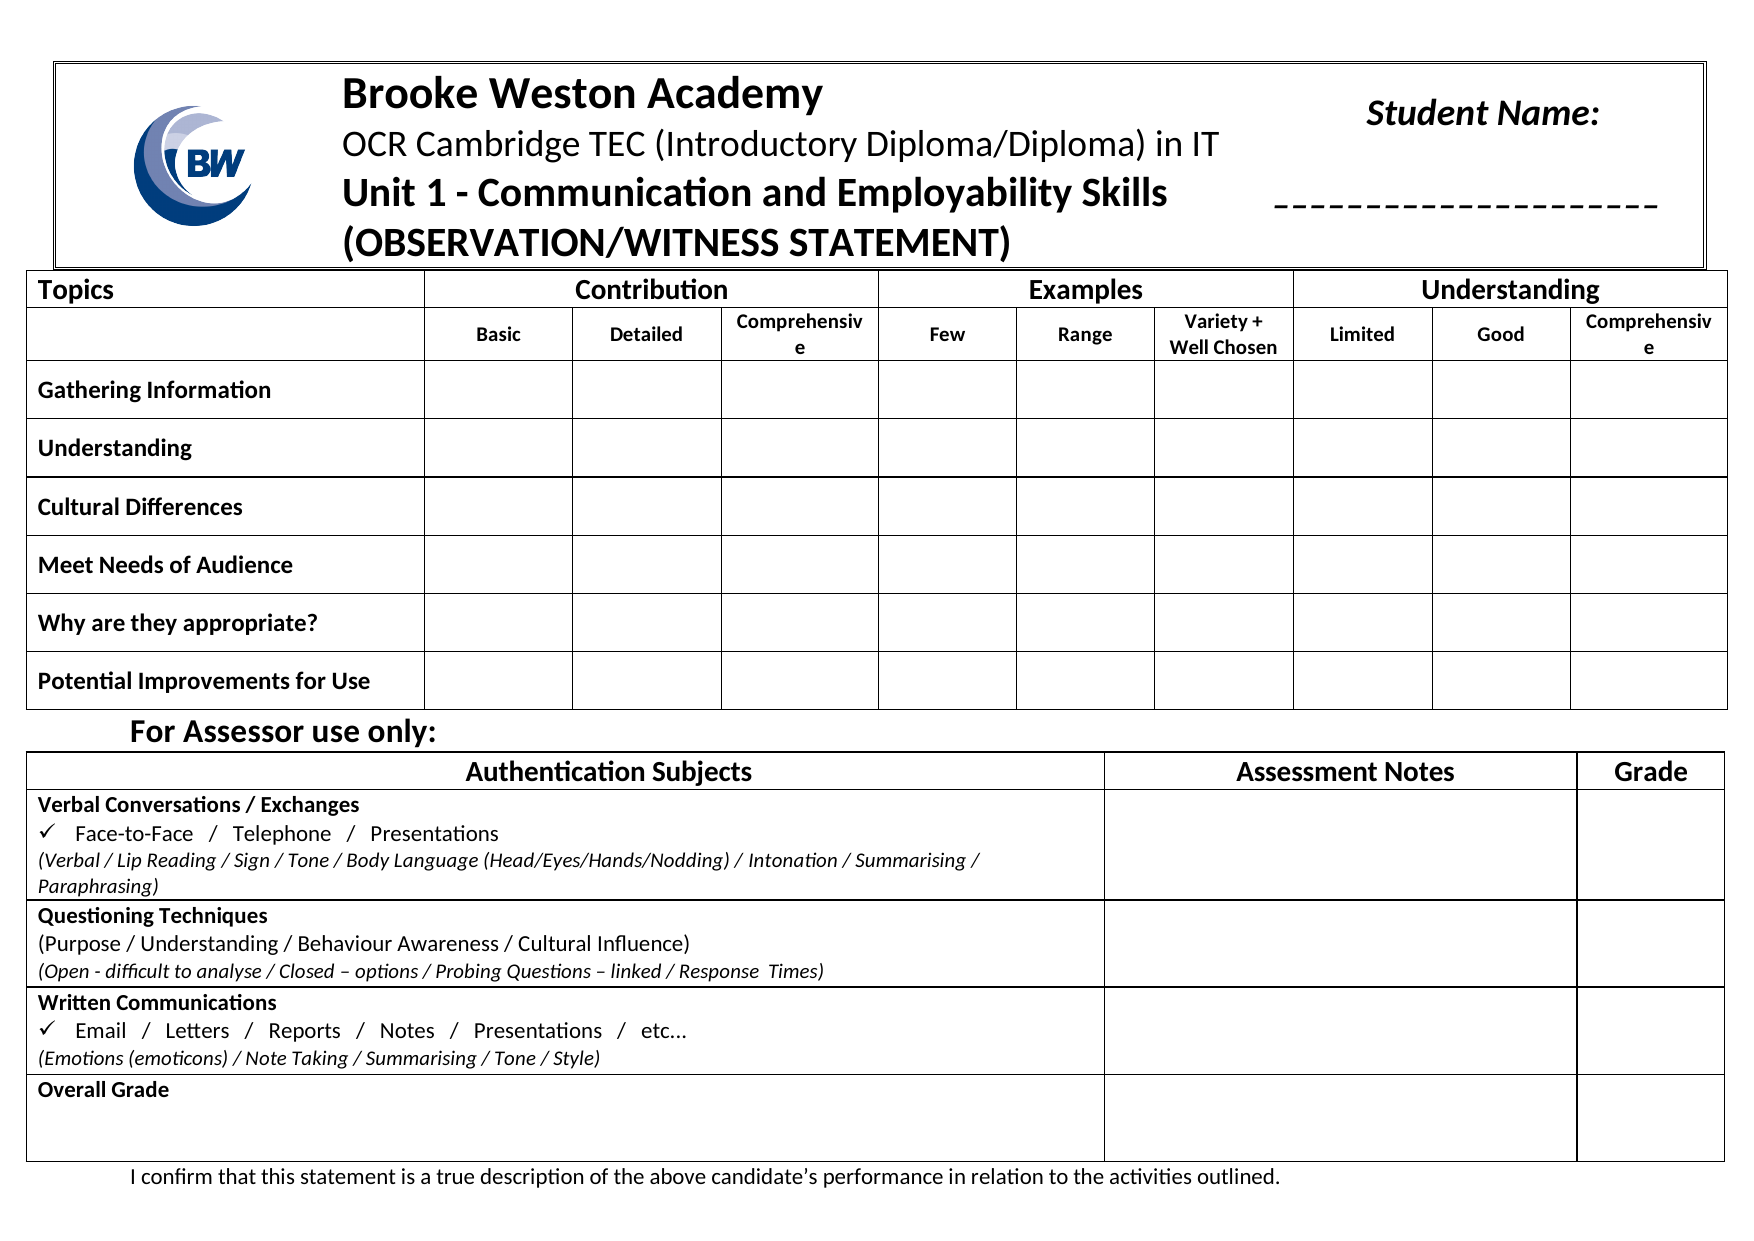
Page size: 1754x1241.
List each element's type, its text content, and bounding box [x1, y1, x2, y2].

table_cell [1578, 1075, 1724, 1161]
table_cell [722, 361, 878, 418]
table_cell [1294, 478, 1432, 534]
table_cell [1155, 652, 1293, 709]
table_cell Understanding [27, 419, 424, 476]
table_cell [1571, 594, 1727, 651]
table_cell [1017, 419, 1154, 476]
table_cell [573, 478, 721, 534]
table_cell [425, 478, 572, 534]
table_cell [879, 419, 1016, 476]
table_cell Few [879, 308, 1016, 360]
table_cell Basic [425, 308, 572, 360]
table_cell [573, 652, 721, 709]
table_cell [425, 594, 572, 651]
table_cell Verbal Conversations / Exchanges Face-to-Face / Telephone / Presentations (Verbal / Lip Reading / Sign / Tone / Body Language (Head/Eyes/Hands/Nodding) / Intonation / Summarising / Paraphrasing) [27, 790, 1104, 899]
table_cell [573, 361, 721, 418]
table_cell [1433, 419, 1570, 476]
table_cell Comprehensive [722, 308, 878, 360]
table_cell [1017, 594, 1154, 651]
text I confirm that this statement is a true description of the above candidate’s performance in relation to the activities outlined. [130, 1162, 1727, 1191]
table_cell [1578, 988, 1724, 1073]
table_cell [722, 478, 878, 534]
table_header Student Name: _____________________ [1262, 64, 1703, 267]
subtitle For Assessor use only: [130, 710, 1727, 751]
table_cell [1155, 361, 1293, 418]
table_cell [879, 652, 1016, 709]
table_cell Cultural Differences [27, 478, 424, 534]
picture [121, 94, 264, 237]
table_cell Questioning Techniques (Purpose / Understanding / Behaviour Awareness / Cultural Influence) (Open - difficult to analyse / Closed – options / Probing Questions – linked / Response Times) [27, 901, 1104, 986]
table_cell Overall Grade [27, 1075, 1104, 1161]
table_cell [1105, 988, 1576, 1073]
table_header Examples [879, 271, 1293, 307]
table_cell Why are they appropriate? [27, 594, 424, 651]
table_cell Good [1433, 308, 1570, 360]
table_cell Written Communications Email / Letters / Reports / Notes / Presentations / etc... (Emotions (emoticons) / Note Taking / Summarising / Tone / Style) [27, 988, 1104, 1073]
table_cell [1433, 361, 1570, 418]
table_cell [1433, 478, 1570, 534]
table_cell [722, 419, 878, 476]
table_header Topics [27, 271, 424, 307]
table_cell [1105, 790, 1576, 899]
table_header Brooke Weston Academy OCR Cambridge TEC (Introductory Diploma/Diploma) in IT Unit 1 - Communication and Employability Skills (OBSERVATION/WITNESS STATEMENT) [331, 64, 1262, 267]
table_cell [425, 419, 572, 476]
table_cell Gathering Information [27, 361, 424, 418]
table_cell Variety + Well Chosen [1155, 308, 1293, 360]
table_header Authentication Subjects [27, 753, 1104, 788]
table_cell [27, 308, 424, 360]
table_header Assessment Notes [1105, 753, 1576, 788]
table_header Contribution [425, 271, 878, 307]
table_cell [425, 536, 572, 593]
table_cell [1105, 1075, 1576, 1161]
table_cell [1294, 652, 1432, 709]
table_cell [1155, 536, 1293, 593]
table_cell [1571, 536, 1727, 593]
table_cell [1294, 594, 1432, 651]
table_cell [1578, 790, 1724, 899]
table_cell [1017, 536, 1154, 593]
table_cell [1571, 361, 1727, 418]
table_cell [722, 652, 878, 709]
table_cell Comprehensive [1571, 308, 1727, 360]
table_cell [1155, 478, 1293, 534]
table_header [56, 64, 331, 267]
table_cell [1155, 594, 1293, 651]
table_cell [1578, 901, 1724, 986]
table_cell [1155, 419, 1293, 476]
table_cell [1433, 536, 1570, 593]
table_cell [1294, 419, 1432, 476]
table_cell [1017, 361, 1154, 418]
table_cell [1017, 478, 1154, 534]
table_cell [1294, 536, 1432, 593]
table_cell [879, 478, 1016, 534]
table_cell [722, 594, 878, 651]
table_cell [573, 536, 721, 593]
table_cell [1571, 478, 1727, 534]
table_cell Meet Needs of Audience [27, 536, 424, 593]
table_cell [1571, 419, 1727, 476]
table_cell [879, 361, 1016, 418]
table_header Grade [1578, 753, 1724, 788]
table_cell [1105, 901, 1576, 986]
table_cell [1017, 652, 1154, 709]
table_cell Range [1017, 308, 1154, 360]
table_cell [1433, 652, 1570, 709]
table_cell [722, 536, 878, 593]
table_cell Potential Improvements for Use [27, 652, 424, 709]
table_cell [573, 419, 721, 476]
table_cell [1571, 652, 1727, 709]
table_cell [573, 594, 721, 651]
table_cell [879, 536, 1016, 593]
table_cell [1433, 594, 1570, 651]
table_cell [1294, 361, 1432, 418]
table_cell Detailed [573, 308, 721, 360]
table_cell [879, 594, 1016, 651]
table_cell [425, 361, 572, 418]
table_cell Limited [1294, 308, 1432, 360]
table_cell [425, 652, 572, 709]
table_header Understanding [1294, 271, 1727, 307]
